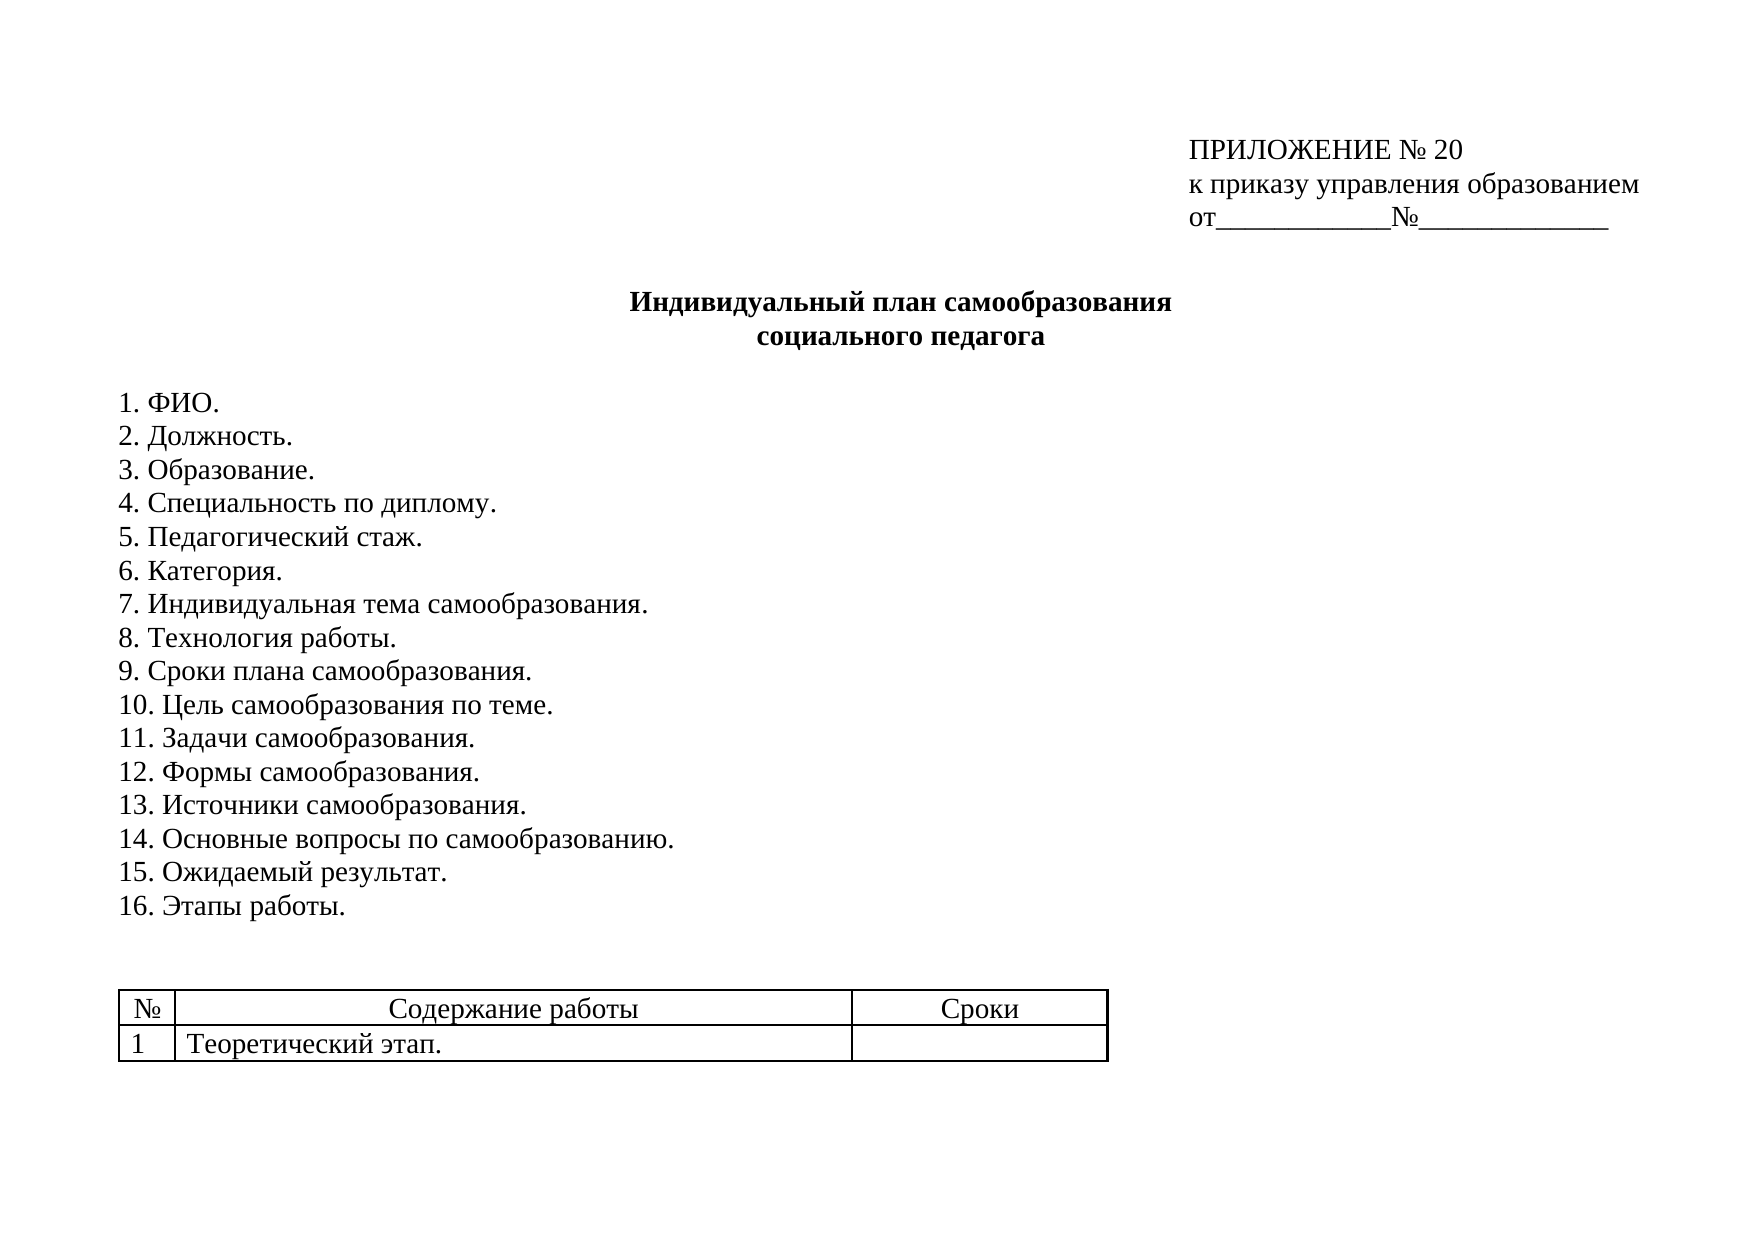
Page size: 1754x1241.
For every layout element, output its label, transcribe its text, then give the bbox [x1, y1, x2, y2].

text Индивидуальный план самообразования [118, 284, 1683, 318]
text 1. ФИО. [118, 385, 1683, 418]
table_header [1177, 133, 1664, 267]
text 5. Педагогический стаж. [118, 519, 1683, 553]
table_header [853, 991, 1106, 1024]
text 7. Индивидуальная тема самообразования. [118, 586, 1683, 620]
text 12. Формы самообразования. [118, 754, 1683, 787]
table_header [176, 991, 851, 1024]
text 3. Образование. [118, 452, 1683, 486]
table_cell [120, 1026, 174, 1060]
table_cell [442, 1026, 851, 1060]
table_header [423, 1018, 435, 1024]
text 16. Этапы работы. [118, 888, 1683, 922]
text 4. Специальность по диплому. [118, 486, 1683, 519]
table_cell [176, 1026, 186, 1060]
text 15. Ожидаемый результат. [118, 854, 1683, 888]
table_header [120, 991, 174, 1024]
text 6. Категория. [118, 553, 1683, 586]
text 11. Задачи самообразования. [118, 720, 1683, 754]
text 2. Должность. [118, 418, 1683, 452]
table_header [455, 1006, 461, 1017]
text 8. Технология работы. [118, 620, 1683, 653]
text 14. Основные вопросы по самообразованию. [118, 821, 1683, 854]
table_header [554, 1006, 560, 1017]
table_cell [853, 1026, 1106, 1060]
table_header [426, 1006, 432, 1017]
text социального педагога [118, 318, 1683, 351]
text 9. Сроки плана самообразования. [118, 653, 1683, 687]
text 13. Источники самообразования. [118, 787, 1683, 821]
text 10. Цель самообразования по теме. [118, 687, 1683, 720]
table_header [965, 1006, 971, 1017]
